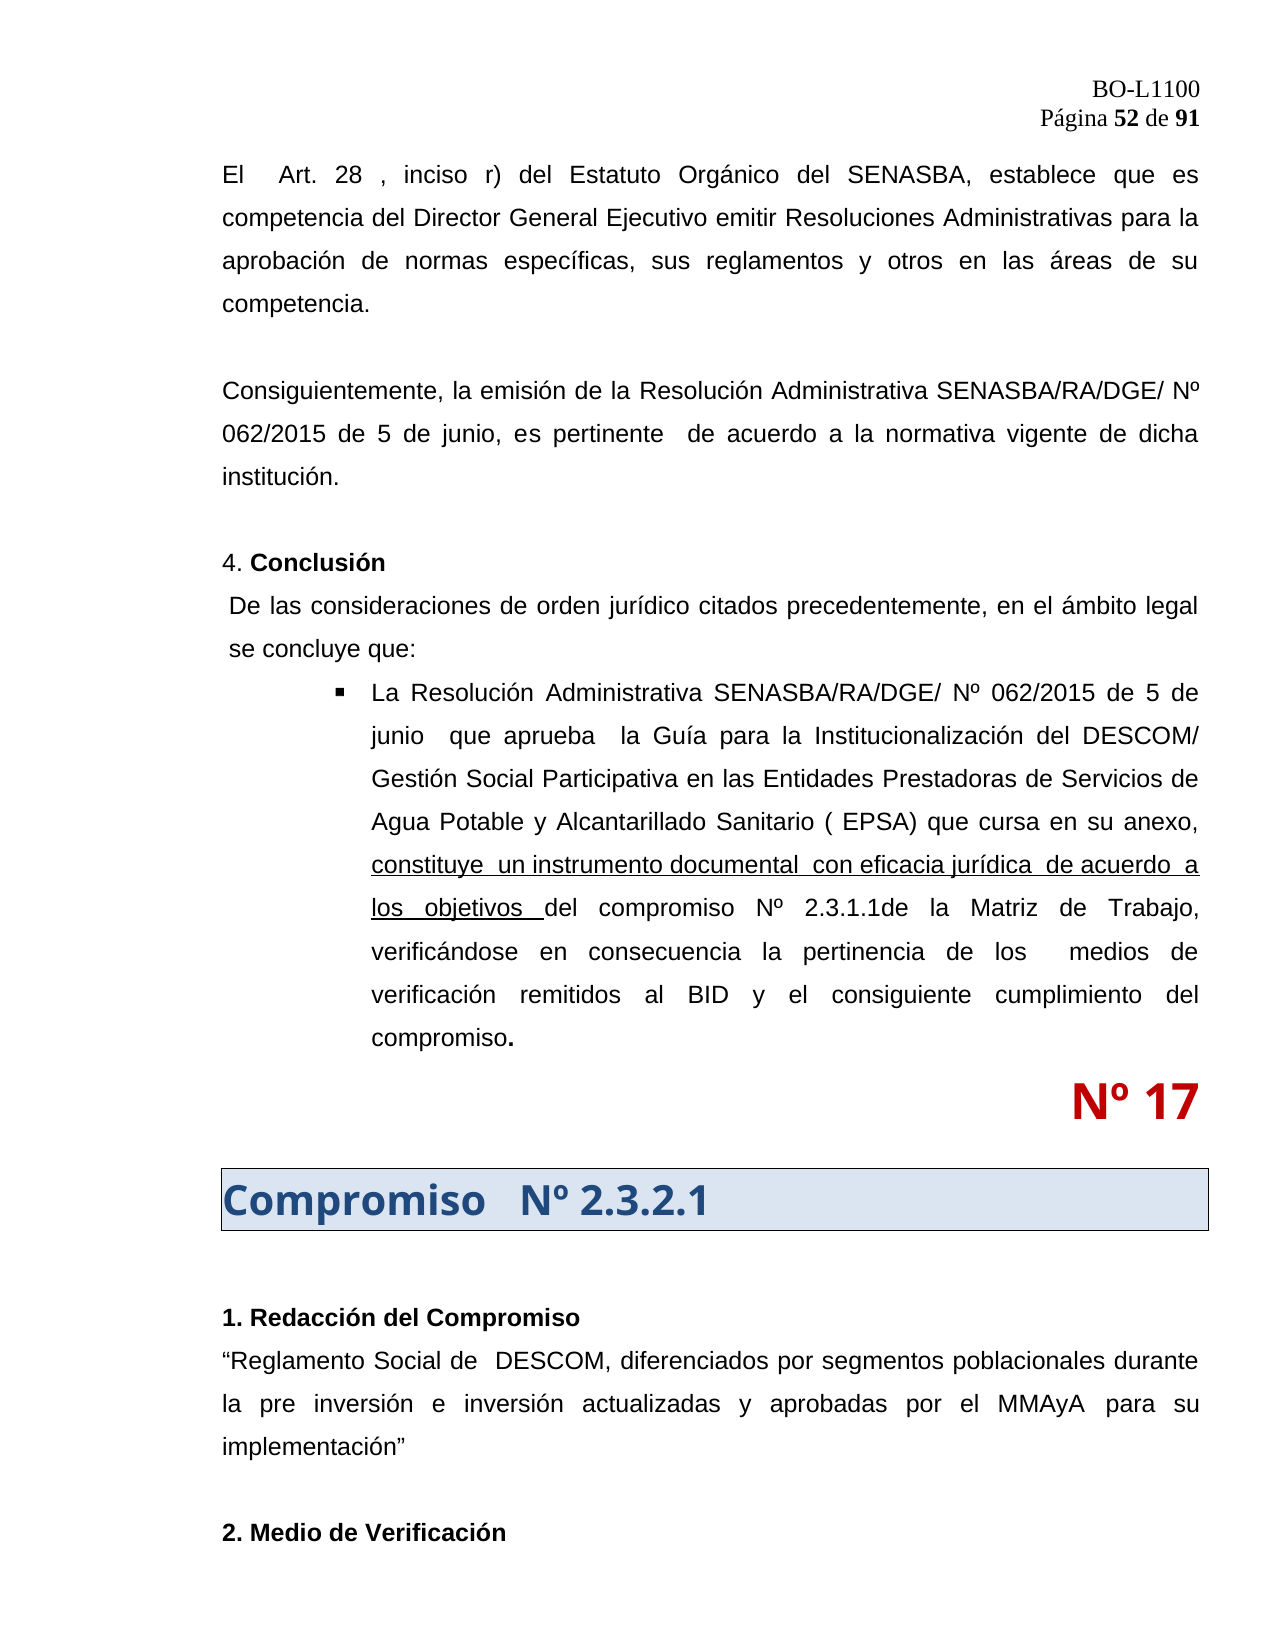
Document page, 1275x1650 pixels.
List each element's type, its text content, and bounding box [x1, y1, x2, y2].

list De las consideraciones de orden jurídico citados precedentemente, en el ámbito legal se concluye que: [229, 591, 1200, 663]
text Compromiso Nº 2.3.2.1 [222, 1169, 1208, 1230]
text 2. Medio de Verificación [222, 1518, 1200, 1547]
text 4. Conclusión [222, 548, 1200, 577]
list La Resolución Administrativa SENASBA/RA/DGE/ Nº 062/2015 de 5 de junio que aprueba la Guía para la Institucionalización del DESCOM/ Gestión Social Participativa en las Entidades Prestadoras de Servicios de Agua Potable y Alcantarillado Sanitario ( EPSA) que cursa en su anexo, constituye un instrumento documental con eficacia jurídica de acuerdo a los objetivos del compromiso Nº 2.3.1.1de la Matriz de Trabajo, verificándose en consecuencia la pertinencia de los medios de verificación remitidos al BID y el consiguiente cumplimiento del compromiso. [334, 678, 1200, 1051]
text Nº 17 [222, 1066, 1200, 1134]
text Consiguientemente, la emisión de la Resolución Administrativa SENASBA/RA/DGE/ Nº 062/2015 de 5 de junio, es pertinente de acuerdo a la normativa vigente de dicha institución. [222, 376, 1200, 491]
text “Reglamento Social de DESCOM, diferenciados por segmentos poblacionales durante la pre inversión e inversión actualizadas y aprobadas por el MMAyA para su implementación” [222, 1346, 1200, 1461]
text El Art. 28 , inciso r) del Estatuto Orgánico del SENASBA, establece que es competencia del Director General Ejecutivo emitir Resoluciones Administrativas para la aprobación de normas específicas, sus reglamentos y otros en las áreas de su competencia. [222, 160, 1200, 318]
text 1. Redacción del Compromiso [222, 1302, 1200, 1331]
